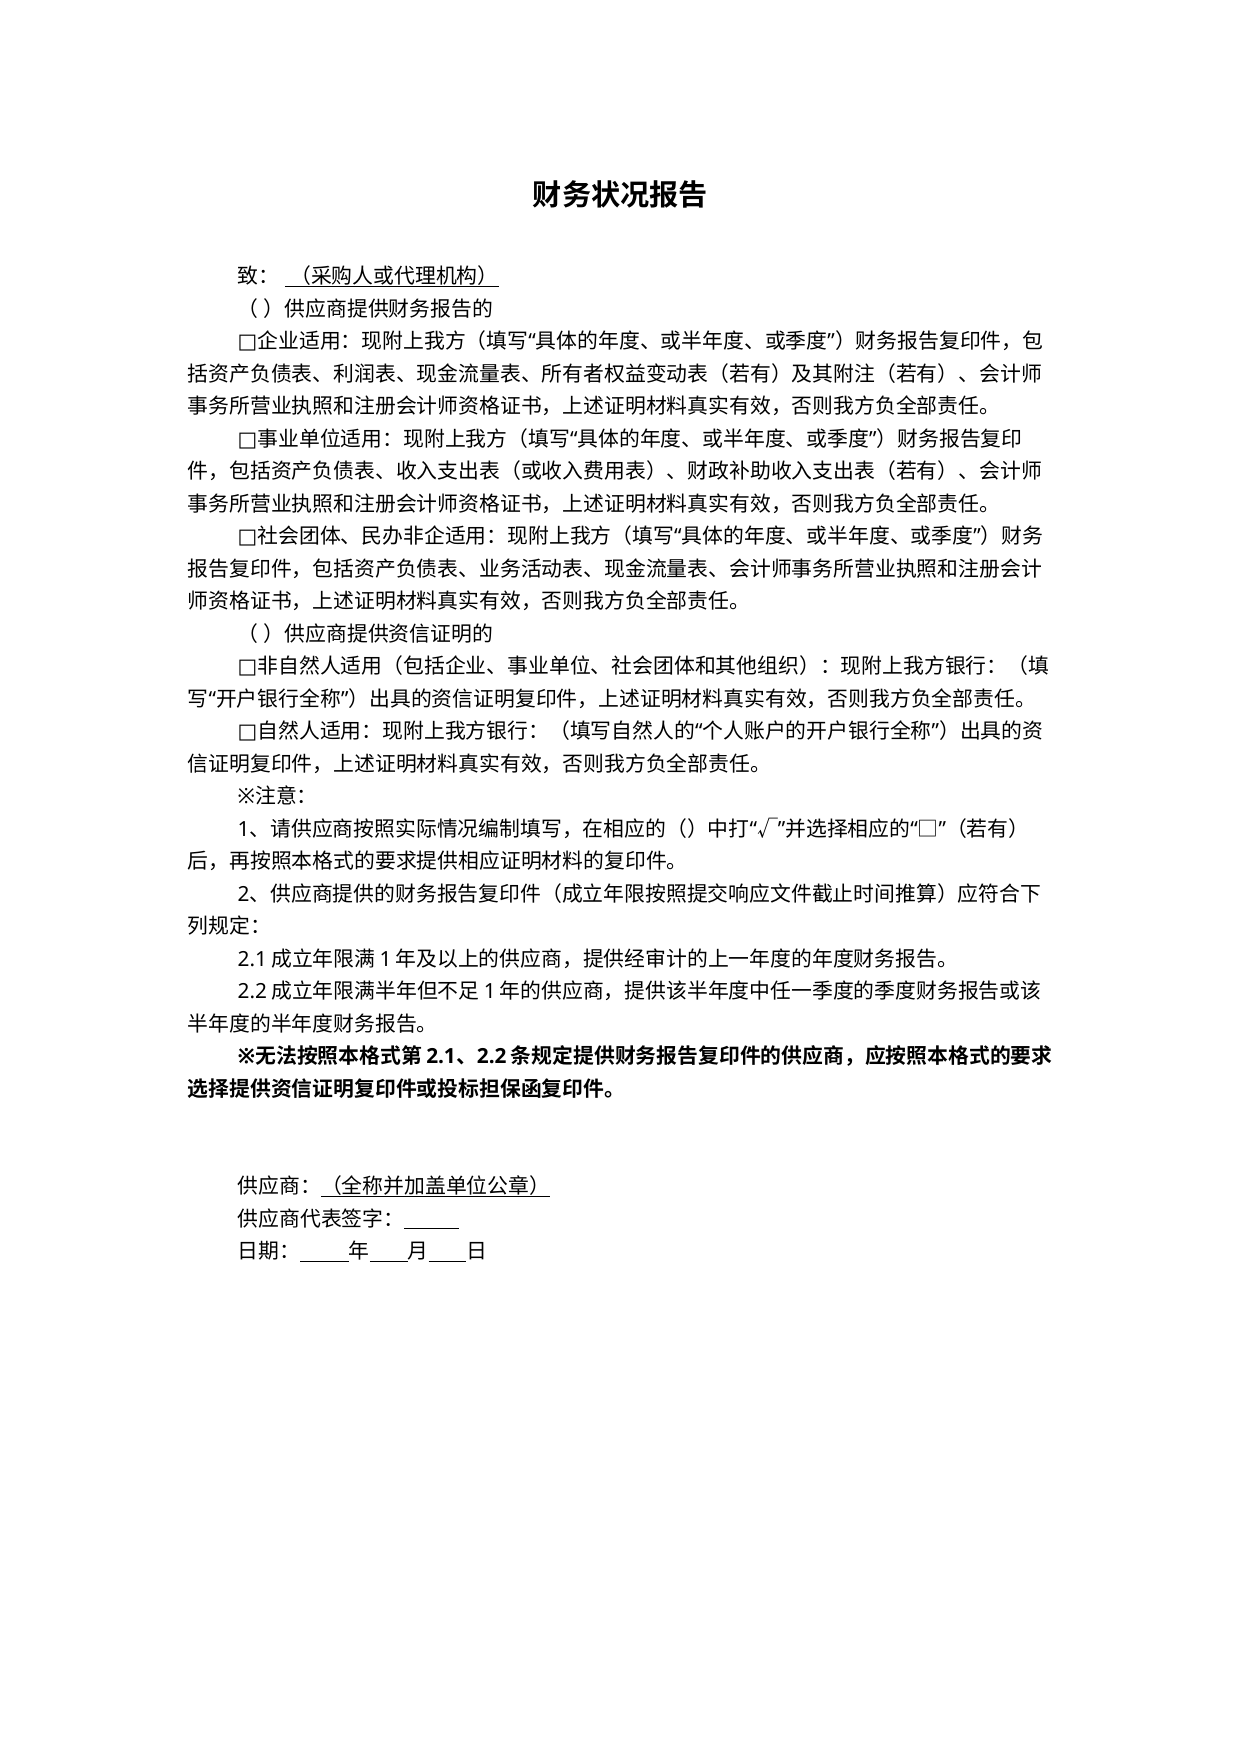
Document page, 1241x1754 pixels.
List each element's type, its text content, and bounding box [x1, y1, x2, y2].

text 2.1成立年限满1年及以上的供应商，提供经审计的上一年度的年度财务报告。 [187, 942, 1053, 974]
text 1、请供应商按照实际情况编制填写，在相应的（）中打“√”并选择相应的“□”（若有）后，再按照本格式的要求提供相应证明材料的复印件。 [187, 812, 1053, 877]
text □社会团体、民办非企适用：现附上我方（填写“具体的年度、或半年度、或季度”）财务报告复印件，包括资产负债表、业务活动表、现金流量表、会计师事务所营业执照和注册会计师资格证书，上述证明材料真实有效，否则我方负全部责任。 [187, 519, 1053, 617]
text 2.2成立年限满半年但不足1年的供应商，提供该半年度中任一季度的季度财务报告或该半年度的半年度财务报告。 [187, 974, 1053, 1039]
text □事业单位适用：现附上我方（填写“具体的年度、或半年度、或季度”）财务报告复印件，包括资产负债表、收入支出表（或收入费用表）、财政补助收入支出表（若有）、会计师事务所营业执照和注册会计师资格证书，上述证明材料真实有效，否则我方负全部责任。 [187, 422, 1053, 519]
text 致： （采购人或代理机构） [187, 259, 1053, 292]
text □自然人适用：现附上我方银行：（填写自然人的“个人账户的开户银行全称”）出具的资信证明复印件，上述证明材料真实有效，否则我方负全部责任。 [187, 714, 1053, 779]
text 供应商代表签字： [187, 1202, 1053, 1234]
text □非自然人适用（包括企业、事业单位、社会团体和其他组织）：现附上我方银行：（填写“开户银行全称”）出具的资信证明复印件，上述证明材料真实有效，否则我方负全部责任。 [187, 649, 1053, 714]
text ※无法按照本格式第2.1、2.2条规定提供财务报告复印件的供应商，应按照本格式的要求选择提供资信证明复印件或投标担保函复印件。 [187, 1039, 1053, 1169]
text （ ）供应商提供财务报告的 [187, 292, 1053, 324]
text 财务状况报告 [187, 162, 1053, 259]
text （ ）供应商提供资信证明的 [187, 617, 1053, 649]
text 2、供应商提供的财务报告复印件（成立年限按照提交响应文件截止时间推算）应符合下列规定： [187, 877, 1053, 942]
text 供应商：（全称并加盖单位公章） [187, 1169, 1053, 1202]
text ※注意： [187, 779, 1053, 812]
text 日期： 年 月 日 [187, 1234, 1053, 1397]
text □企业适用：现附上我方（填写“具体的年度、或半年度、或季度”）财务报告复印件，包括资产负债表、利润表、现金流量表、所有者权益变动表（若有）及其附注（若有）、会计师事务所营业执照和注册会计师资格证书，上述证明材料真实有效，否则我方负全部责任。 [187, 324, 1053, 422]
